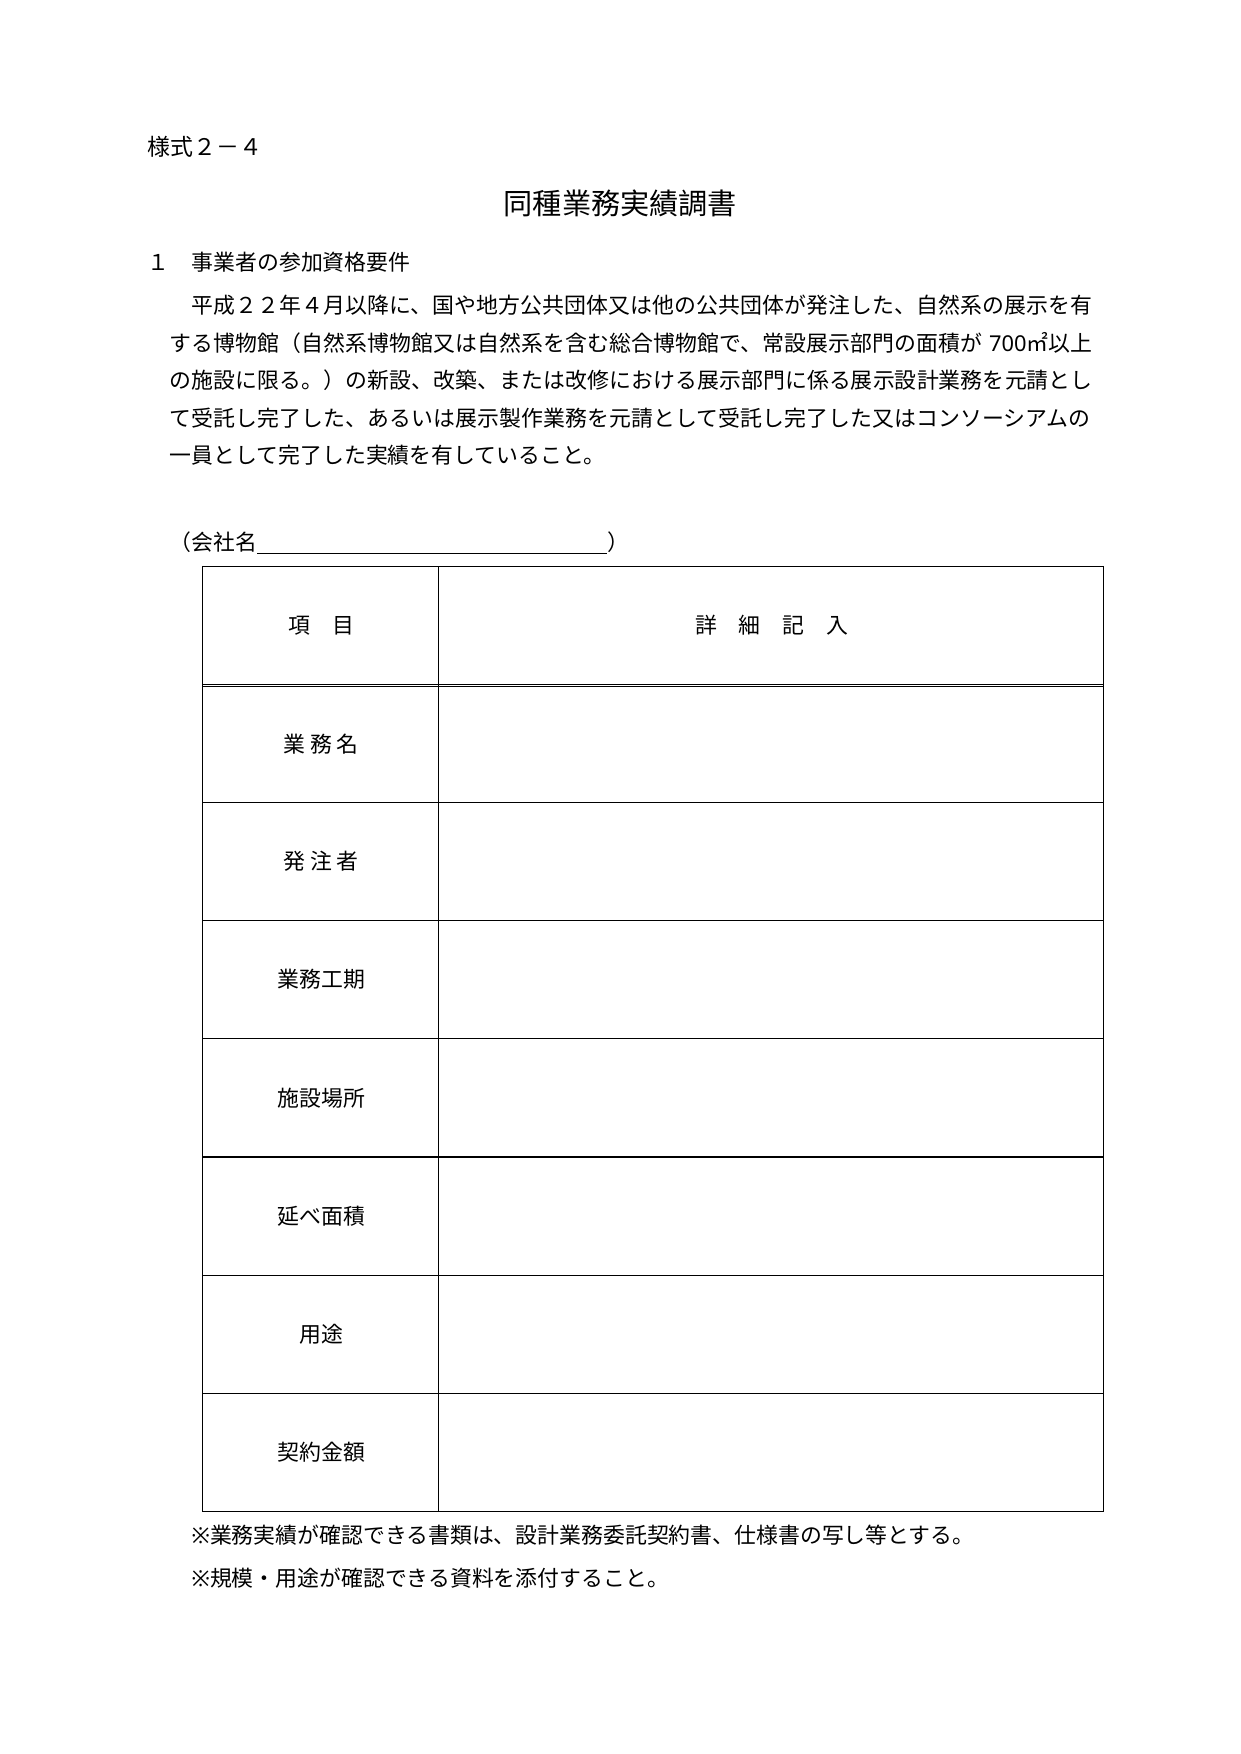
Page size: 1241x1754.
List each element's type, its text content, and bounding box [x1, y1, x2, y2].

subtitle 様式２－４ [148, 127, 1092, 164]
table_cell 延べ面積 [203, 1158, 438, 1274]
text （会社名 ） [148, 522, 1092, 560]
table_cell [439, 1158, 1103, 1274]
text １ 事業者の参加資格要件 [148, 242, 1092, 279]
table_cell 発注者 [203, 803, 438, 920]
table_cell 業務工期 [203, 921, 438, 1038]
table_cell [439, 687, 1103, 802]
text ※規模・用途が確認できる資料を添付すること。 [191, 1558, 1092, 1596]
table_cell [439, 803, 1103, 920]
table_cell [439, 1394, 1103, 1511]
table_cell [439, 1276, 1103, 1393]
table_header 詳 細 記 入 [439, 567, 1103, 684]
table_cell 業務名 [203, 687, 438, 802]
table_cell 契約金額 [203, 1394, 438, 1511]
table_header 項 目 [203, 567, 438, 684]
text 同種業務実績調書 [148, 164, 1092, 239]
table_cell 用途 [203, 1276, 438, 1393]
text 平成２２年４月以降に、国や地方公共団体又は他の公共団体が発注した、自然系の展示を有する博物館（自然系博物館又は自然系を含む総合博物館で、常設展示部門の面積が700㎡以上の施設に限る。）の新設、改築、または改修における展示部門に係る展示設計業務を元請として受託し完了した、あるいは展示製作業務を元請として受託し完了した又はコンソーシアムの一員として完了した実績を有していること。 [169, 286, 1092, 473]
table_cell 施設場所 [203, 1039, 438, 1156]
table_cell [439, 921, 1103, 1038]
text ※業務実績が確認できる書類は、設計業務委託契約書、仕様書の写し等とする。 [191, 1515, 1092, 1552]
table_cell [439, 1039, 1103, 1156]
